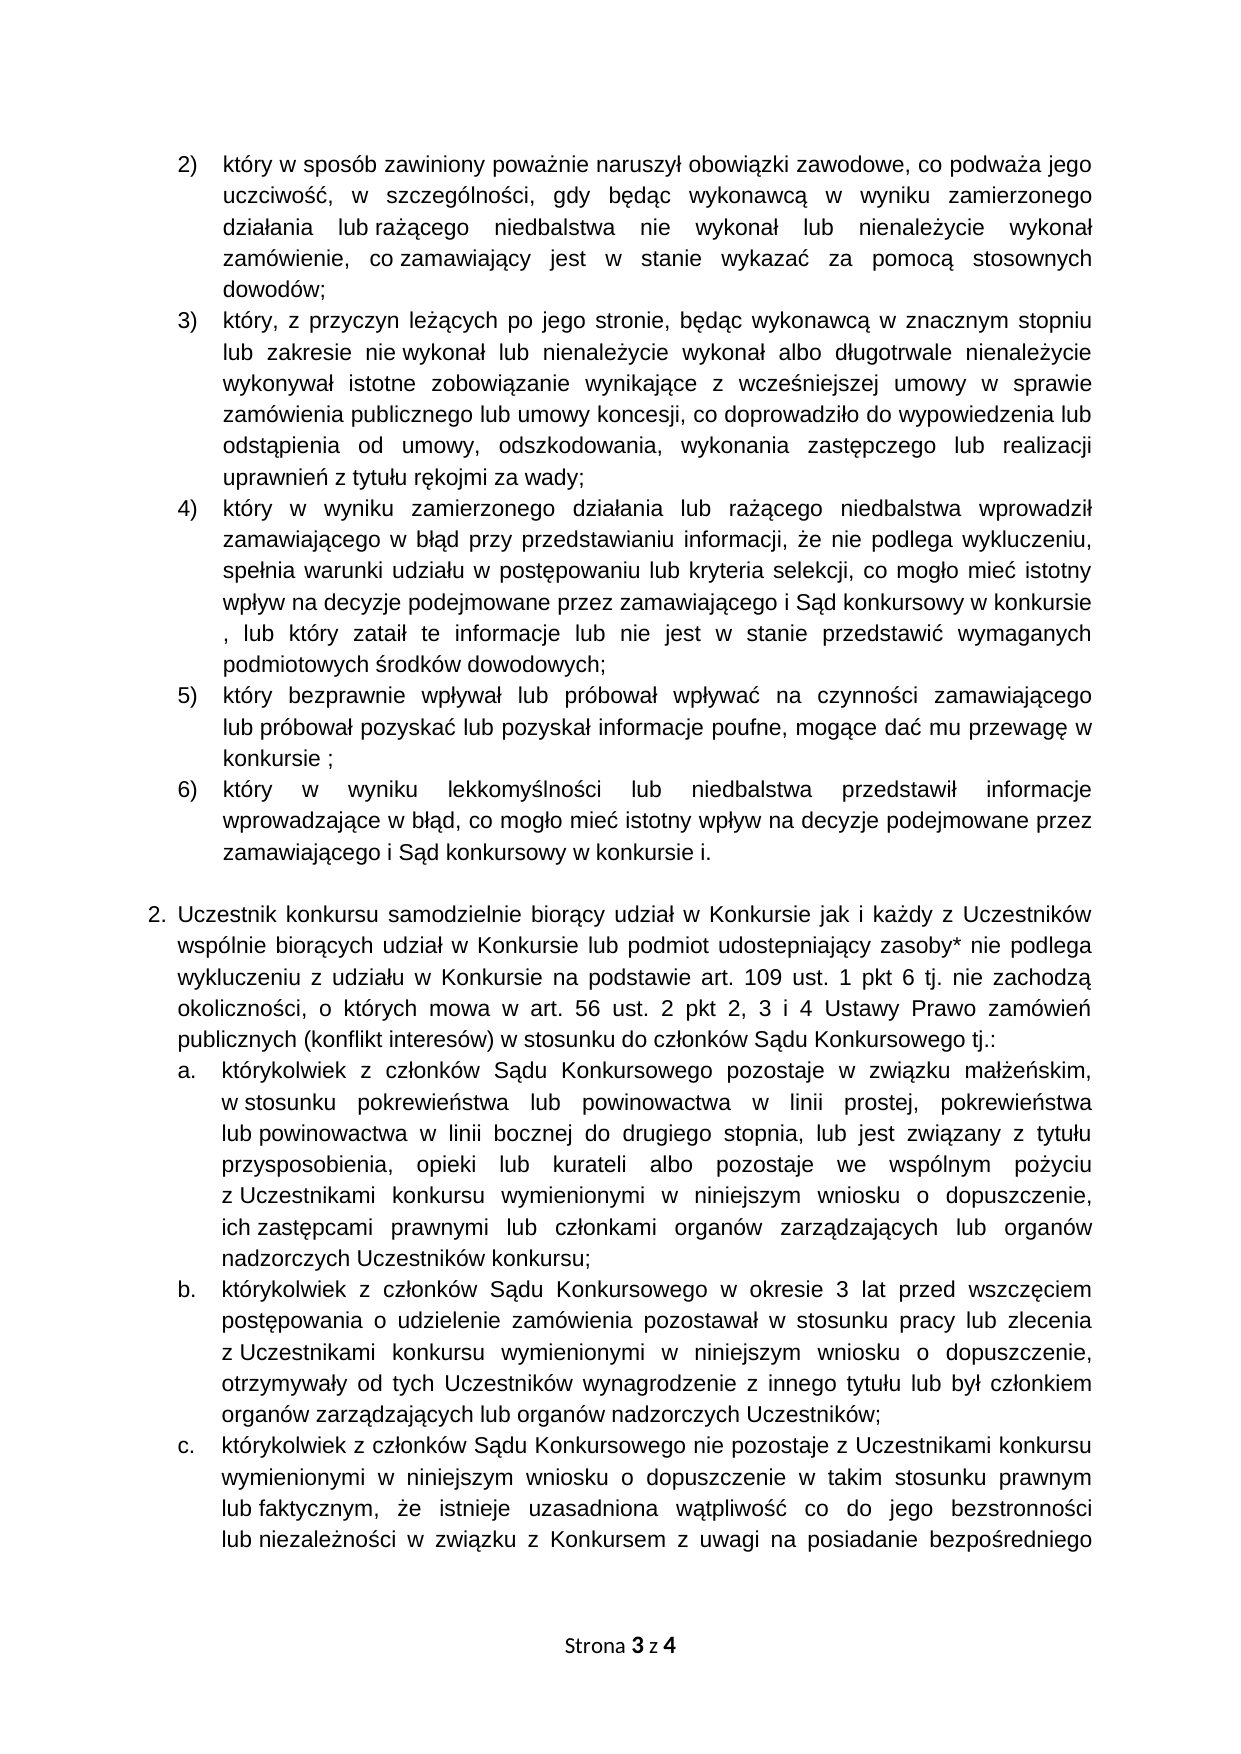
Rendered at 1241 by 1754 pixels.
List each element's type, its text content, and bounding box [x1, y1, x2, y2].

list którykolwiek z członków Sądu Konkursowego pozostaje w związku małżeńskim, w stosunku pokrewieństwa lub powinowactwa w linii prostej, pokrewieństwa lub powinowactwa w linii bocznej do drugiego stopnia, lub jest związany z tytułu przysposobienia, opieki lub kurateli albo pozostaje we wspólnym pożyciu z Uczestnikami konkursu wymienionymi w niniejszym wniosku o dopuszczenie, ich zastępcami prawnymi lub członkami organów zarządzających lub organów nadzorczych Uczestników konkursu; [177, 1054, 1093, 1273]
list który, z przyczyn leżących po jego stronie, będąc wykonawcą w znacznym stopniu lub zakresie nie wykonał lub nienależycie wykonał albo długotrwale nienależycie wykonywał istotne zobowiązanie wynikające z wcześniejszej umowy w sprawie zamówienia publicznego lub umowy koncesji, co doprowadziło do wypowiedzenia lub odstąpienia od umowy, odszkodowania, wykonania zastępczego lub realizacji uprawnień z tytułu rękojmi za wady; [177, 304, 1093, 491]
list którykolwiek z członków Sądu Konkursowego w okresie 3 lat przed wszczęciem postępowania o udzielenie zamówienia pozostawał w stosunku pracy lub zlecenia z Uczestnikami konkursu wymienionymi w niniejszym wniosku o dopuszczenie, otrzymywały od tych Uczestników wynagrodzenie z innego tytułu lub był członkiem organów zarządzających lub organów nadzorczych Uczestników; [177, 1273, 1093, 1429]
list który w wyniku lekkomyślności lub niedbalstwa przedstawił informacje wprowadzające w błąd, co mogło mieć istotny wpływ na decyzje podejmowane przez zamawiającego i Sąd konkursowy w konkursie i. [177, 773, 1093, 866]
list który w sposób zawiniony poważnie naruszył obowiązki zawodowe, co podważa jego uczciwość, w szczególności, gdy będąc wykonawcą w wyniku zamierzonego działania lub rażącego niedbalstwa nie wykonał lub nienależycie wykonał zamówienie, co zamawiający jest w stanie wykazać za pomocą stosownych dowodów; [177, 148, 1093, 304]
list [177, 1429, 1093, 1554]
list który bezprawnie wpływał lub próbował wpływać na czynności zamawiającego lub próbował pozyskać lub pozyskał informacje poufne, mogące dać mu przewagę w konkursie ; [177, 679, 1093, 773]
list Uczestnik konkursu samodzielnie biorący udział w Konkursie jak i każdy z Uczestników wspólnie biorących udział w Konkursie lub podmiot udostepniający zasoby* nie podlega wykluczeniu z udziału w Konkursie na podstawie art. 109 ust. 1 pkt 6 tj. nie zachodzą okoliczności, o których mowa w art. 56 ust. 2 pkt 2, 3 i 4 Ustawy Prawo zamówień publicznych (konflikt interesów) w stosunku do członków Sądu Konkursowego tj.: [148, 898, 1093, 1054]
list który w wyniku zamierzonego działania lub rażącego niedbalstwa wprowadził zamawiającego w błąd przy przedstawianiu informacji, że nie podlega wykluczeniu, spełnia warunki udziału w postępowaniu lub kryteria selekcji, co mogło mieć istotny wpływ na decyzje podejmowane przez zamawiającego i Sąd konkursowy w konkursie , lub który zataił te informacje lub nie jest w stanie przedstawić wymaganych podmiotowych środków dowodowych; [177, 491, 1093, 679]
